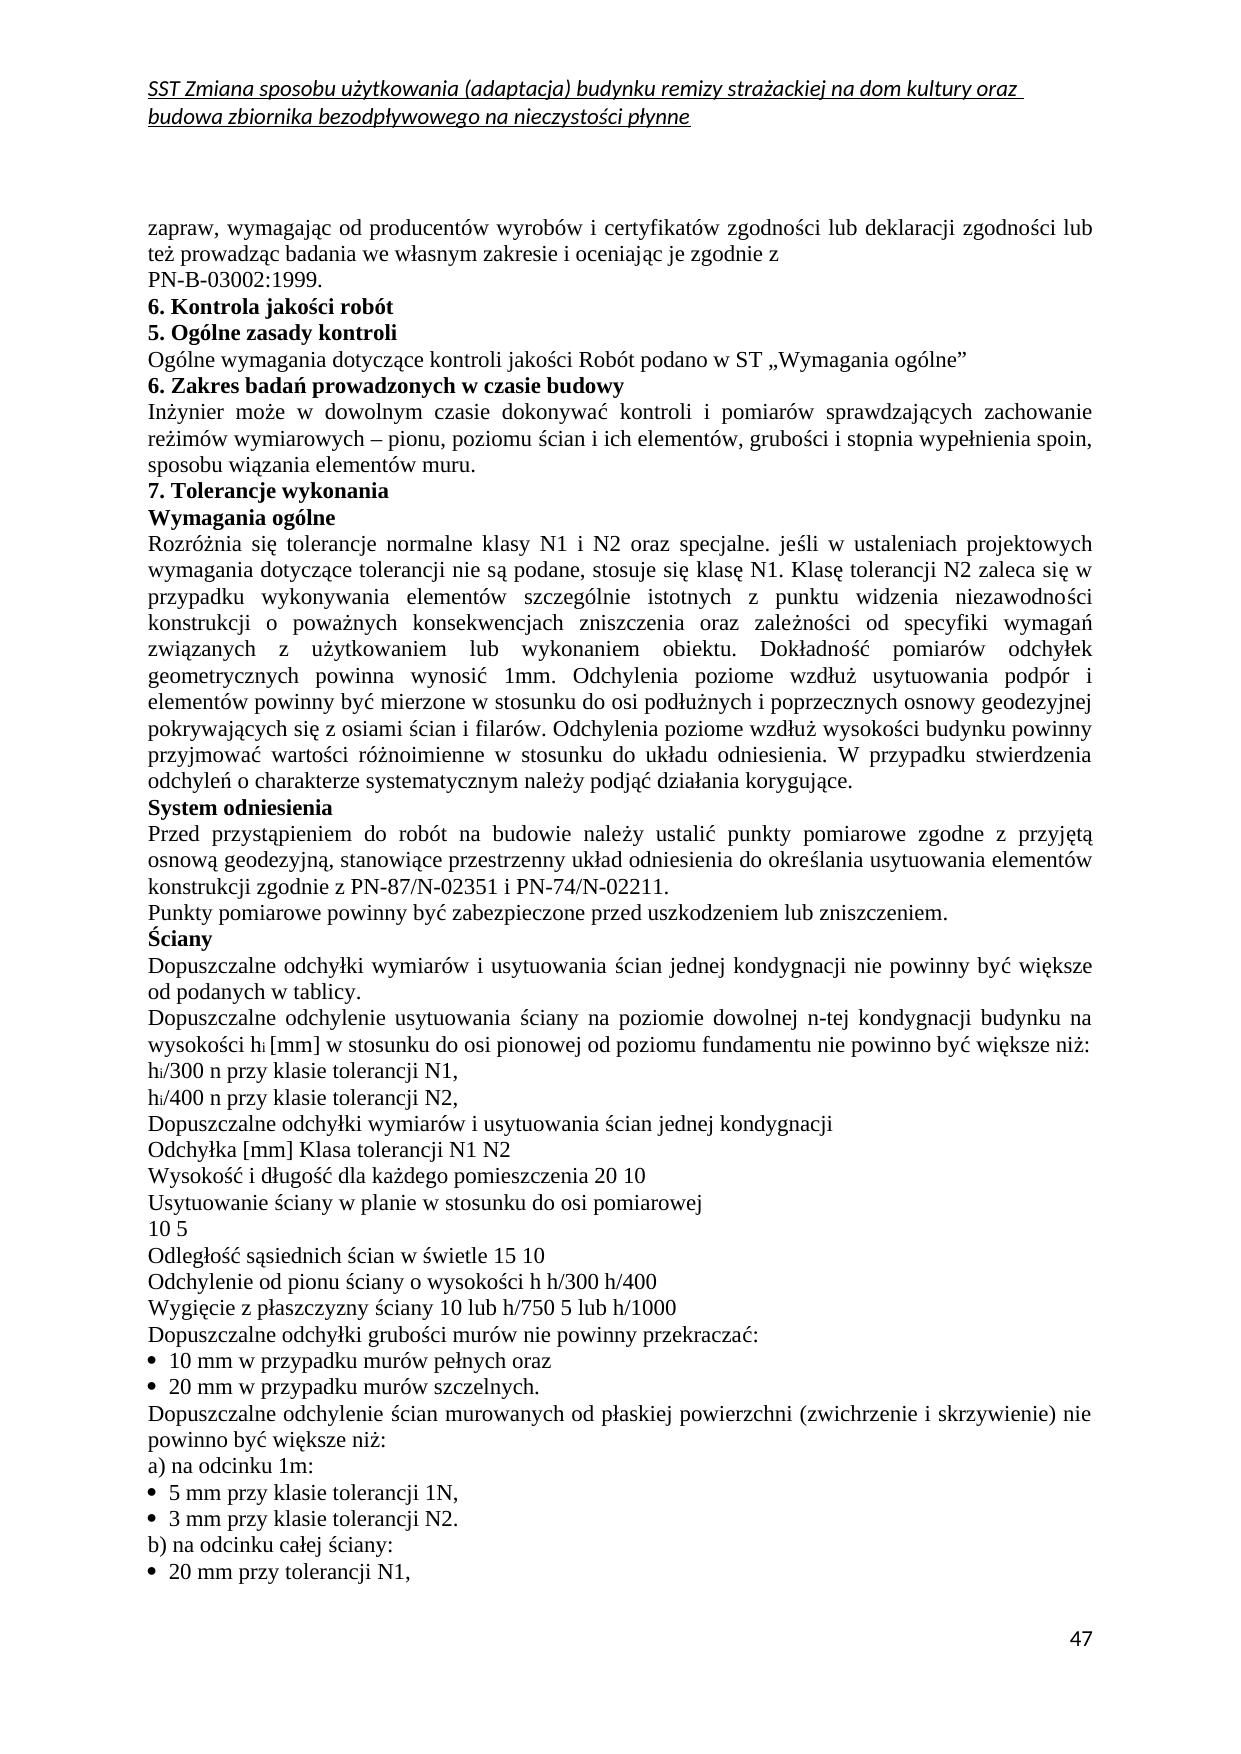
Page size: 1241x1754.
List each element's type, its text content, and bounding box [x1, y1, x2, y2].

text System odniesienia [148, 794, 1093, 820]
text Odległość sąsiednich ścian w świetle 15 10 [148, 1242, 1093, 1268]
text 5. Ogólne zasady kontroli [148, 319, 1093, 346]
text Dopuszczalne odchyłki wymiarów i usytuowania ścian jednej kondygnacji [148, 1110, 1093, 1136]
text Inżynier może w dowolnym czasie dokonywać kontroli i pomiarów sprawdzających zachowanie reżimów wymiarowych – pionu, poziomu ścian i ich elementów, grubości i stopnia wypełnienia spoin, sposobu wiązania elementów muru. [148, 398, 1093, 477]
text 5 mm przy klasie tolerancji 1N, [148, 1479, 1093, 1505]
text hi/400 n przy klasie tolerancji N2, [148, 1083, 1093, 1110]
text Wygięcie z płaszczyzny ściany 10 lub h/750 5 lub h/1000 [148, 1294, 1093, 1321]
text b) na odcinku całej ściany: [148, 1532, 1093, 1558]
text Punkty pomiarowe powinny być zabezpieczone przed uszkodzeniem lub zniszczeniem. [148, 899, 1093, 925]
text Ogólne wymagania dotyczące kontroli jakości Robót podano w ST „Wymagania ogólne” [148, 346, 1093, 372]
text 6. Kontrola jakości robót [148, 293, 1093, 319]
text Ściany [148, 925, 1093, 952]
text Wymagania ogólne [148, 504, 1093, 530]
text Dopuszczalne odchyłki grubości murów nie powinny przekraczać: [148, 1321, 1093, 1347]
text 10 5 [148, 1215, 1093, 1242]
text Odchyłka [mm] Klasa tolerancji N1 N2 [148, 1136, 1093, 1163]
text Rozróżnia się tolerancje normalne klasy N1 i N2 oraz specjalne. jeśli w ustaleniach projektowych wymagania dotyczące tolerancji nie są podane, stosuje się klasę N1. Klasę tolerancji N2 zaleca się w przypadku wykonywania elementów szczególnie istotnych z punktu widzenia niezawodności konstrukcji o poważnych konsekwencjach zniszczenia oraz zależności od specyfiki wymagań związanych z użytkowaniem lub wykonaniem obiektu. Dokładność pomiarów odchyłek geometrycznych powinna wynosić 1mm. Odchylenia poziome wzdłuż usytuowania podpór i elementów powinny być mierzone w stosunku do osi podłużnych i poprzecznych osnowy geodezyjnej pokrywających się z osiami ścian i filarów. Odchylenia poziome wzdłuż wysokości budynku powinny przyjmować wartości różnoimienne w stosunku do układu odniesienia. W przypadku stwierdzenia odchyleń o charakterze systematycznym należy podjąć działania korygujące. [148, 530, 1093, 794]
text hi/300 n przy klasie tolerancji N1, [148, 1057, 1093, 1083]
text PN-B-03002:1999. [148, 267, 1093, 293]
text Dopuszczalne odchyłki wymiarów i usytuowania ścian jednej kondygnacji nie powinny być większe od podanych w tablicy. [148, 952, 1093, 1004]
text Dopuszczalne odchylenie usytuowania ściany na poziomie dowolnej n-tej kondygnacji budynku na wysokości hi [mm] w stosunku do osi pionowej od poziomu fundamentu nie powinno być większe niż: [148, 1004, 1093, 1057]
text 20 mm przy tolerancji N1, [148, 1558, 1093, 1584]
text 6. Zakres badań prowadzonych w czasie budowy [148, 372, 1093, 398]
text Wysokość i długość dla każdego pomieszczenia 20 10 [148, 1163, 1093, 1189]
text 20 mm w przypadku murów szczelnych. [148, 1373, 1093, 1400]
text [148, 214, 1093, 267]
text Odchylenie od pionu ściany o wysokości h h/300 h/400 [148, 1268, 1093, 1294]
text Dopuszczalne odchylenie ścian murowanych od płaskiej powierzchni (zwichrzenie i skrzywienie) nie powinno być większe niż: [148, 1400, 1093, 1452]
text a) na odcinku 1m: [148, 1452, 1093, 1479]
text 10 mm w przypadku murów pełnych oraz [148, 1347, 1093, 1373]
text 3 mm przy klasie tolerancji N2. [148, 1505, 1093, 1532]
text Usytuowanie ściany w planie w stosunku do osi pomiarowej [148, 1189, 1093, 1215]
text 7. Tolerancje wykonania [148, 477, 1093, 504]
text Przed przystąpieniem do robót na budowie należy ustalić punkty pomiarowe zgodne z przyjętą osnową geodezyjną, stanowiące przestrzenny układ odniesienia do określania usytuowania elementów konstrukcji zgodnie z PN-87/N-02351 i PN-74/N-02211. [148, 820, 1093, 899]
